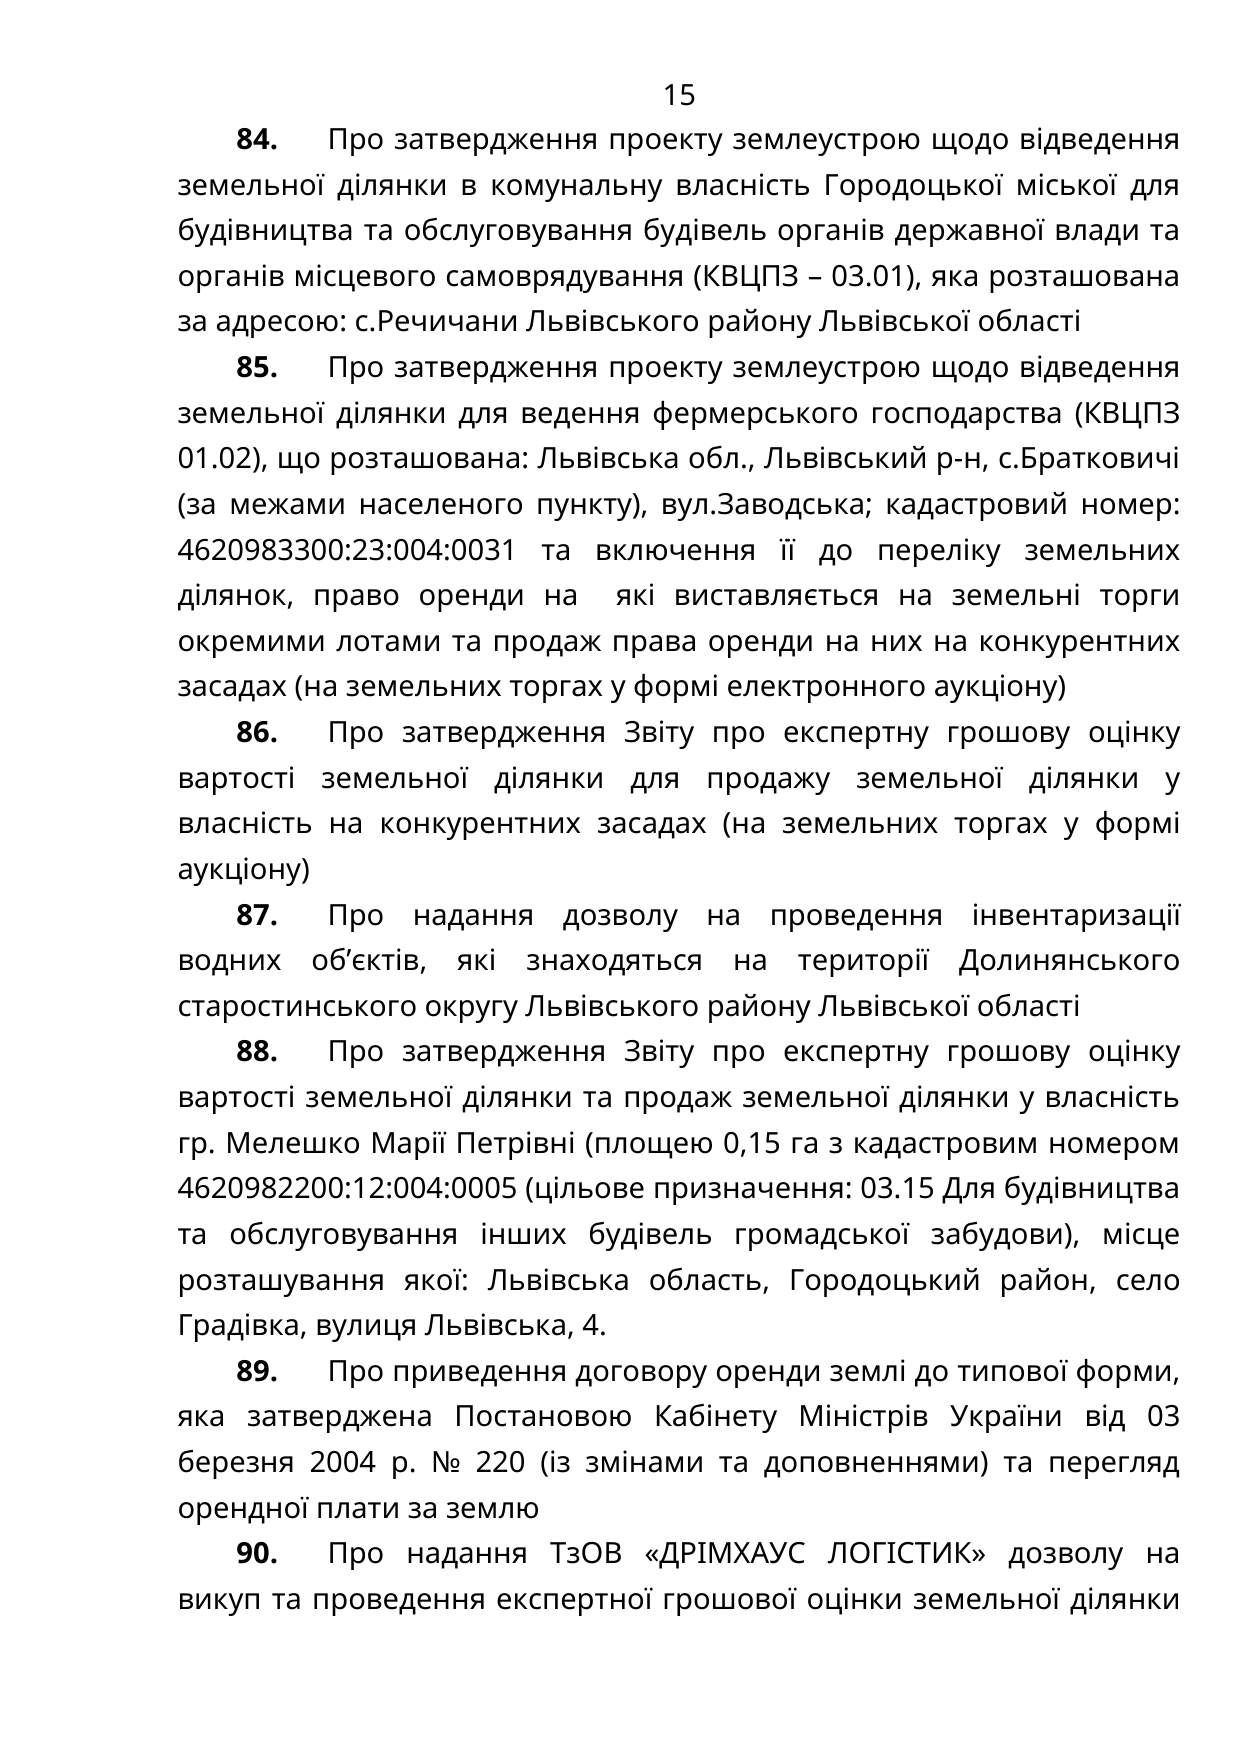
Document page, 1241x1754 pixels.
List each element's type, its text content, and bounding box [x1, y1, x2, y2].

list Про затвердження проекту землеустрою щодо відведення земельної ділянки в комунальну власність Городоцької міської для будівництва та обслуговування будівель органів державної влади та органів місцевого самоврядування (КВЦПЗ – 03.01), яка розташована за адресою: с.Речичани Львівського району Львівської області [177, 118, 1181, 340]
list Про затвердження Звіту про експертну грошову оцінку вартості земельної ділянки для продажу земельної ділянки у власність на конкурентних засадах (на земельних торгах у формі аукціону) [177, 711, 1181, 888]
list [177, 1532, 1181, 1618]
list Про затвердження Звіту про експертну грошову оцінку вартості земельної ділянки та продаж земельної ділянки у власність гр. Мелешко Марії Петрівні (площею 0,15 га з кадастровим номером 4620982200:12:004:0005 (цільове призначення: 03.15 Для будівництва та обслуговування інших будівель громадської забудови), місце розташування якої: Львівська область, Городоцький район, село Градівка, вулиця Львівська, 4. [177, 1031, 1181, 1344]
list Про надання дозволу на проведення інвентаризації водних об’єктів, які знаходяться на території Долинянського старостинського округу Львівського району Львівської області [177, 894, 1181, 1025]
list Про затвердження проекту землеустрою щодо відведення земельної ділянки для ведення фермерського господарства (КВЦПЗ 01.02), що розташована: Львівська обл., Львівський р-н, с.Братковичі (за межами населеного пункту), вул.Заводська; кадастровий номер: 4620983300:23:004:0031 та включення її до переліку земельних ділянок, право оренди на які виставляється на земельні торги окремими лотами та продаж права оренди на них на конкурентних засадах (на земельних торгах у формі електронного аукціону) [177, 346, 1181, 705]
list Про приведення договору оренди землі до типової форми, яка затверджена Постановою Кабінету Міністрів України від 03 березня 2004 р. № 220 (із змінами та доповненнями) та перегляд орендної плати за землю [177, 1350, 1181, 1527]
